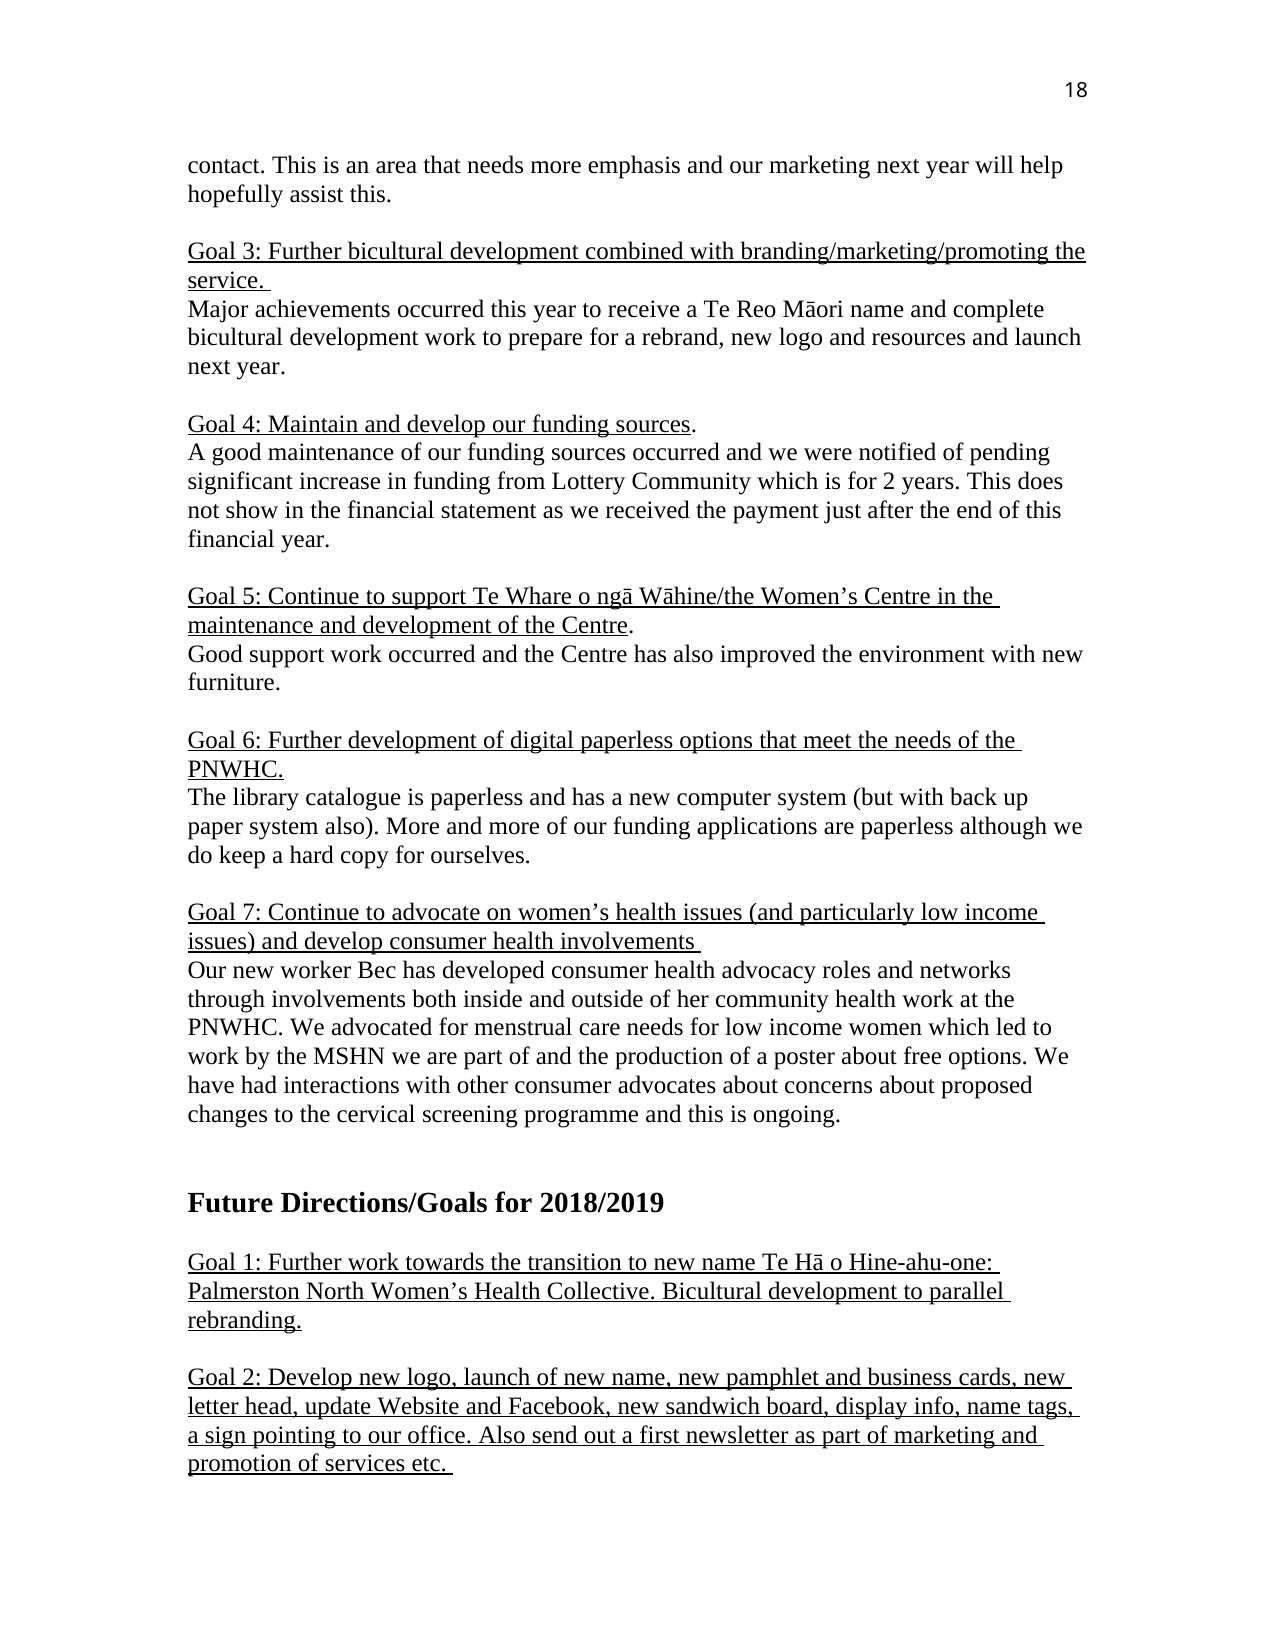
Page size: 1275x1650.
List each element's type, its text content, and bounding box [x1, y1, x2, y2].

text Goal 5: Continue to support Te Whare o ngā Wāhine/the Women’s Centre in the maintenance and development of the Centre. [187, 581, 1088, 639]
text Goal 3: Further bicultural development combined with branding/marketing/promoting the service. [187, 236, 1088, 294]
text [187, 150, 1088, 207]
text A good maintenance of our funding sources occurred and we were notified of pending significant increase in funding from Lottery Community which is for 2 years. This does not show in the financial statement as we received the payment just after the end of this financial year. [187, 437, 1088, 552]
text Good support work occurred and the Centre has also improved the environment with new furniture. [187, 639, 1088, 696]
text Our new worker Bec has developed consumer health advocacy roles and networks through involvements both inside and outside of her community health work at the PNWHC. We advocated for menstrual care needs for low income women which led to work by the MSHN we are part of and the production of a poster about free options. We have had interactions with other consumer advocates about concerns about proposed changes to the cervical screening programme and this is ongoing. [187, 955, 1088, 1127]
text Goal 7: Continue to advocate on women’s health issues (and particularly low income issues) and develop consumer health involvements [187, 897, 1088, 955]
text The library catalogue is paperless and has a new computer system (but with back up paper system also). More and more of our funding applications are paperless although we do keep a hard copy for ourselves. [187, 782, 1088, 869]
text Goal 1: Further work towards the transition to new name Te Hā o Hine-ahu-one: Palmerston North Women’s Health Collective. Bicultural development to parallel rebranding. [187, 1247, 1088, 1333]
text Goal 2: Develop new logo, launch of new name, new pamphlet and business cards, new letter head, update Website and Facebook, new sandwich board, display info, name tags, a sign pointing to our office. Also send out a first newsletter as part of marketing and promotion of services etc. [187, 1362, 1088, 1477]
text Future Directions/Goals for 2018/2019 [187, 1185, 1088, 1218]
text Goal 6: Further development of digital paperless options that meet the needs of the PNWHC. [187, 725, 1088, 782]
text Goal 4: Maintain and develop our funding sources. [187, 409, 1088, 437]
text Major achievements occurred this year to receive a Te Reo Māori name and complete bicultural development work to prepare for a rebrand, new logo and resources and launch next year. [187, 294, 1088, 380]
